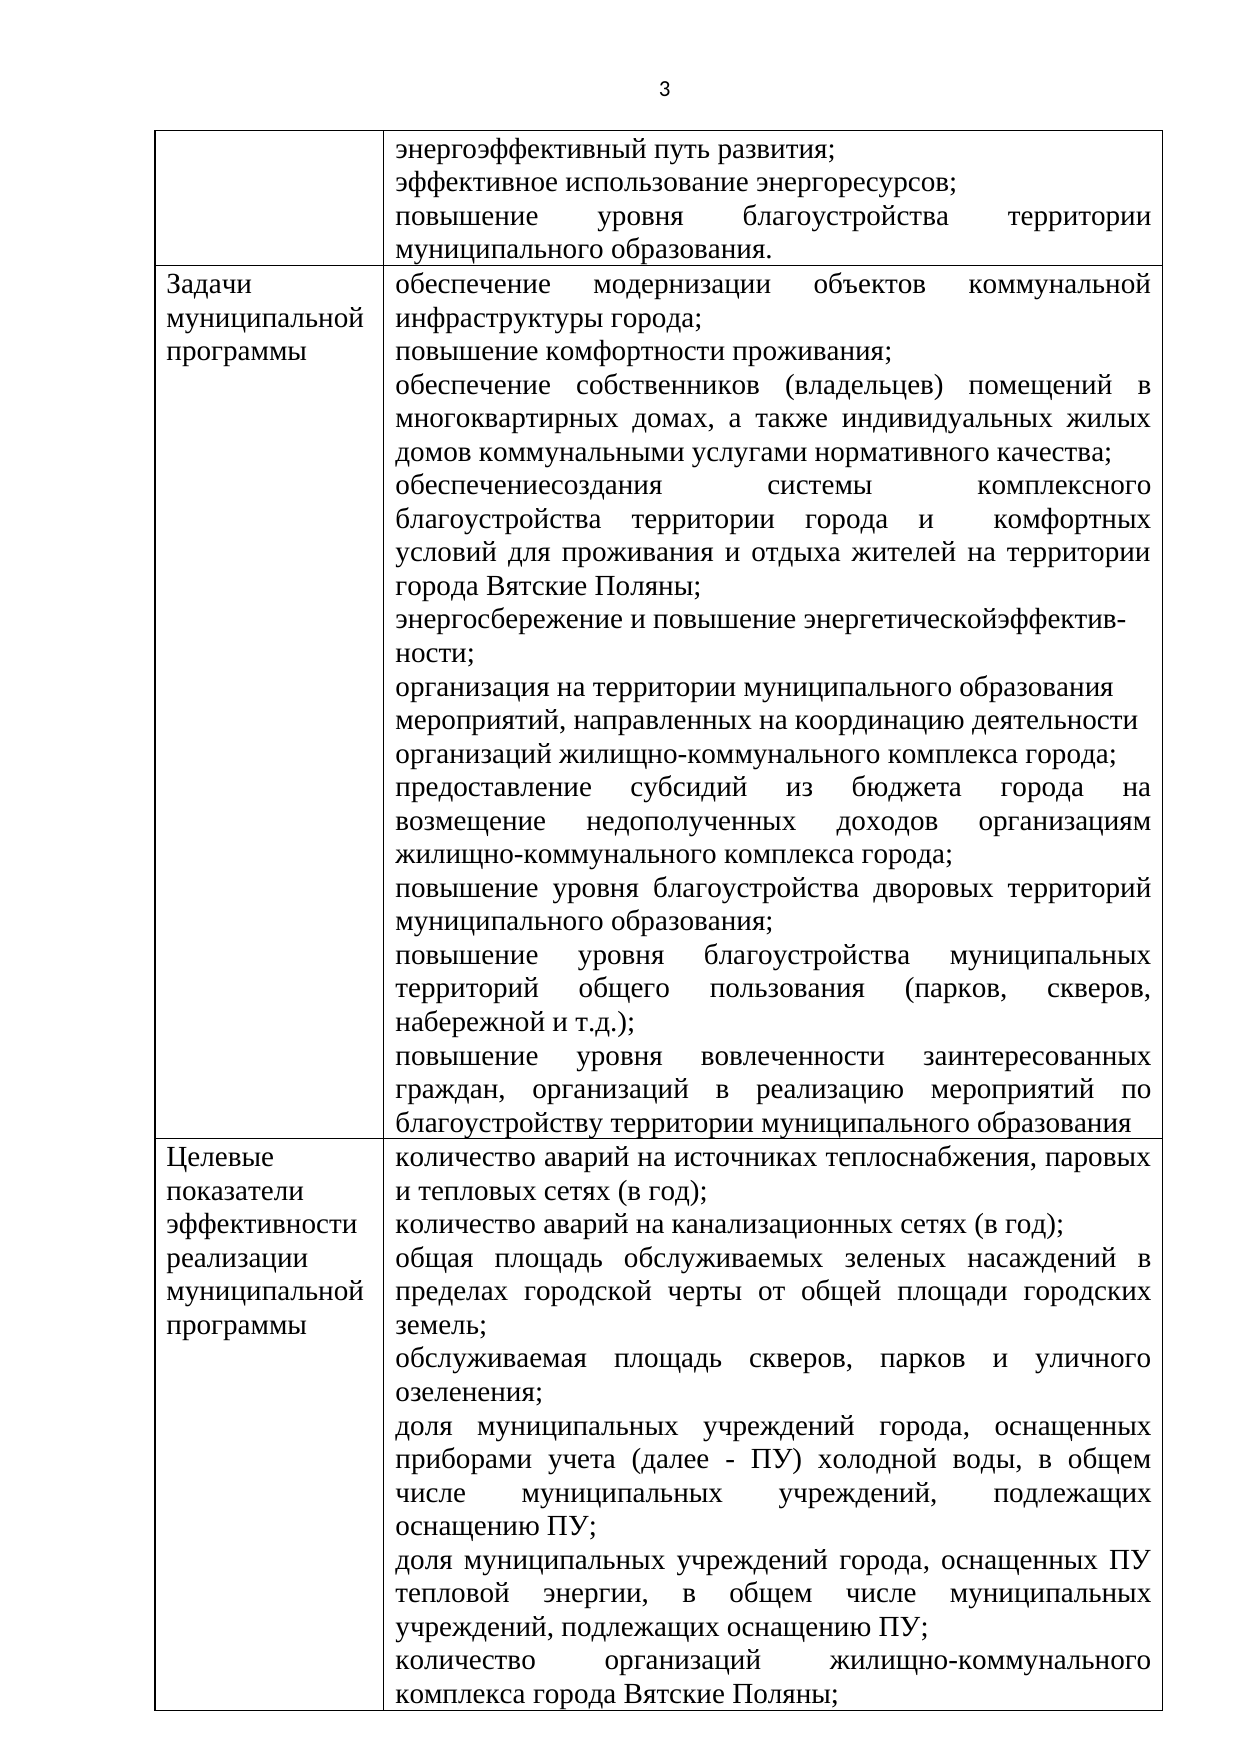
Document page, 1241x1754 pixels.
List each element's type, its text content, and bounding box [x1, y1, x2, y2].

table_cell Задачи муниципальной программы [156, 266, 383, 1138]
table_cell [156, 131, 383, 265]
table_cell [156, 1139, 383, 1709]
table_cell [384, 1139, 1162, 1709]
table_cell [384, 131, 1162, 265]
table_cell обеспечение модернизации объектов коммунальной инфраструктуры города; повышение комфортности проживания; обеспечение собственников (владельцев) помещений в многоквартирных домах, а также индивидуальных жилых домов коммунальными услугами нормативного качества; обеспечениесоздания системы комплексного благоустройства территории города и комфортных условий для проживания и отдыха жителей на территории города Вятские Поляны; энергосбережение и повышение энергетическойэффектив-ности; организация на территории муниципального образования мероприятий, направленных на координацию деятельности организаций жилищно-коммунального комплекса города; предоставление субсидий из бюджета города на возмещение недополученных доходов организациям жилищно-коммунального комплекса города; повышение уровня благоустройства дворовых территорий муниципального образования; повышение уровня благоустройства муниципальных территорий общего пользования (парков, скверов, набережной и т.д.); повышение уровня вовлеченности заинтересованных граждан, организаций в реализацию мероприятий по благоустройству территории муниципального образования [384, 266, 1162, 1138]
